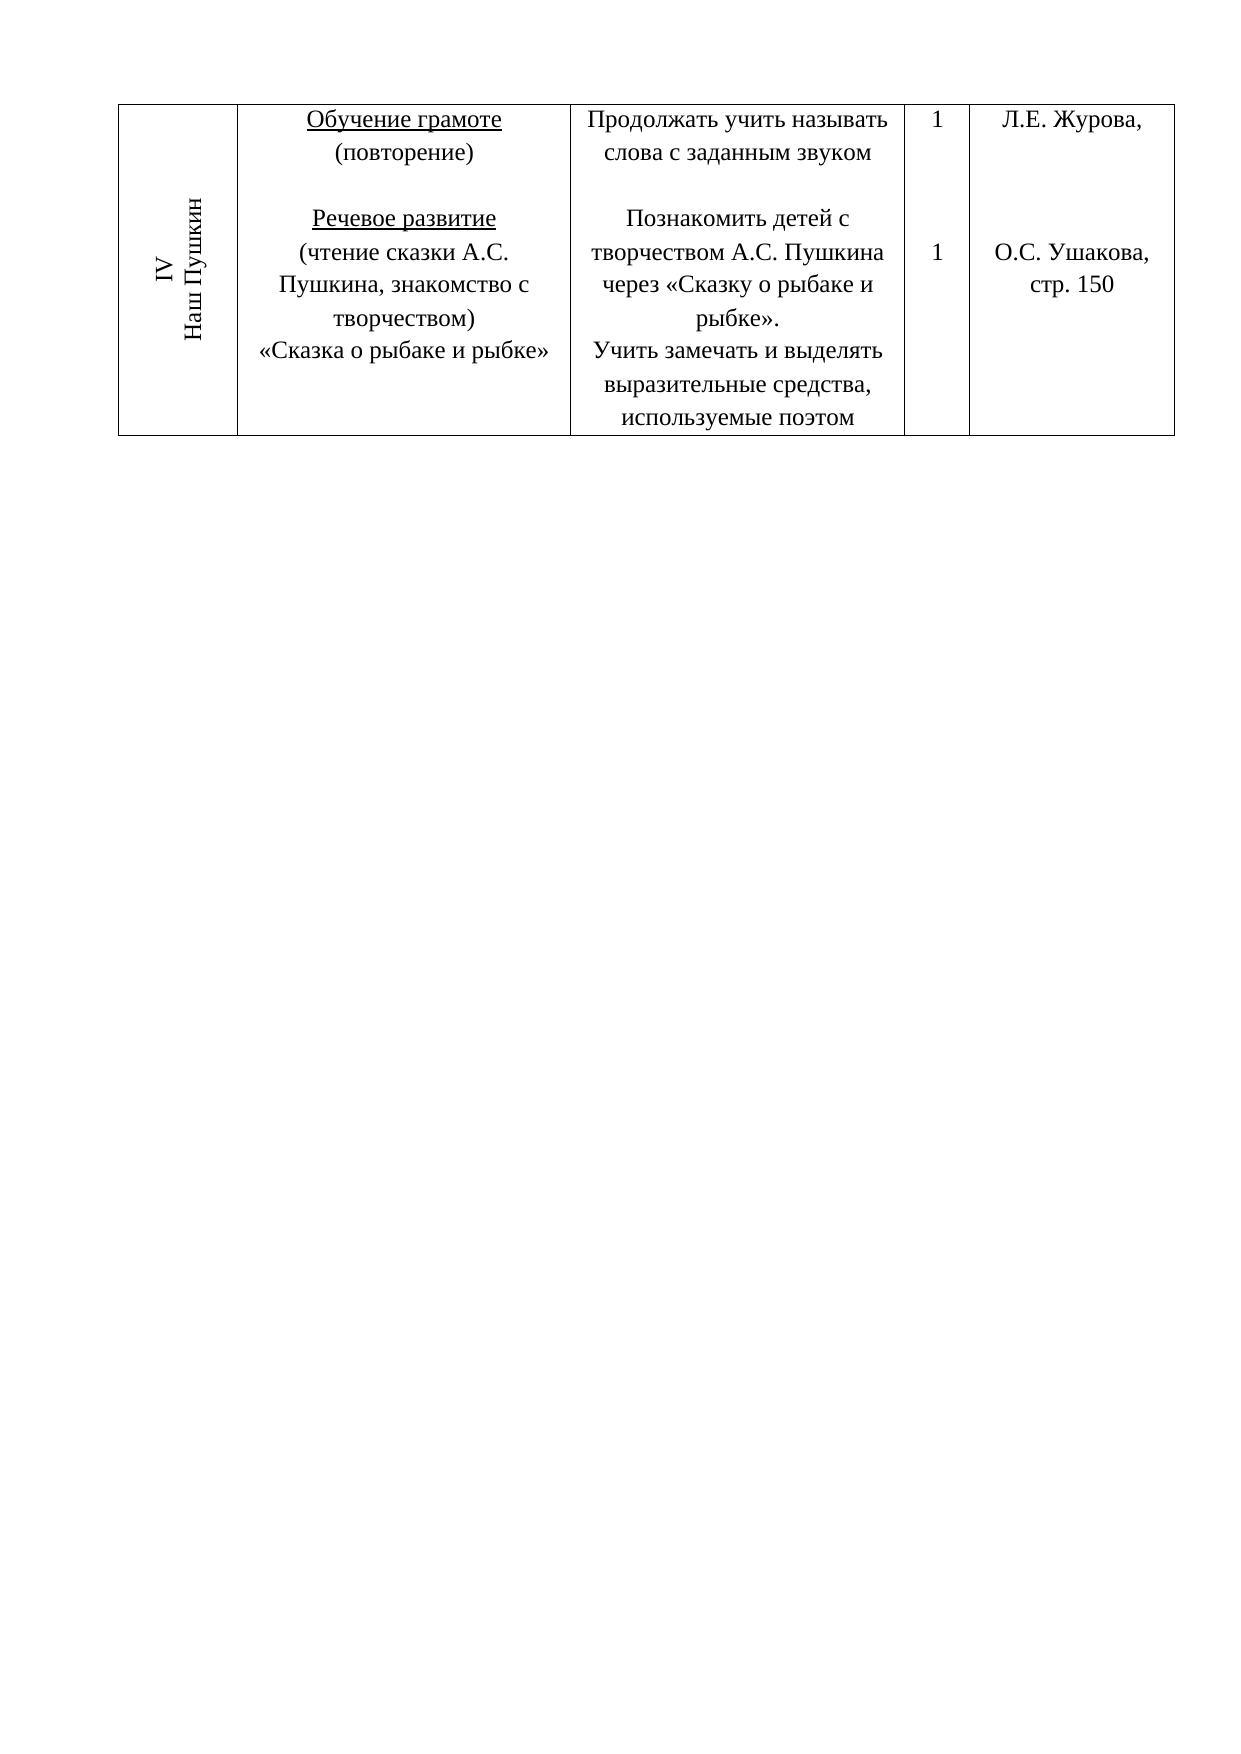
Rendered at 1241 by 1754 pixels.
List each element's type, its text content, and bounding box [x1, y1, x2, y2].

table_cell IV Наш Пушкин [119, 105, 237, 435]
table_cell Л.Е. Журова, О.С. Ушакова, стр. 150 [970, 105, 1174, 435]
table_cell Обучение грамоте (повторение) Речевое развитие (чтение сказки А.С. Пушкина, знакомство с творчеством) «Сказка о рыбаке и рыбке» [238, 105, 570, 435]
table_cell 1 1 [905, 105, 969, 435]
table_cell Продолжать учить называть слова с заданным звуком Познакомить детей с творчеством А.С. Пушкина через «Сказку о рыбаке и рыбке». Учить замечать и выделять выразительные средства, используемые поэтом [571, 105, 904, 435]
